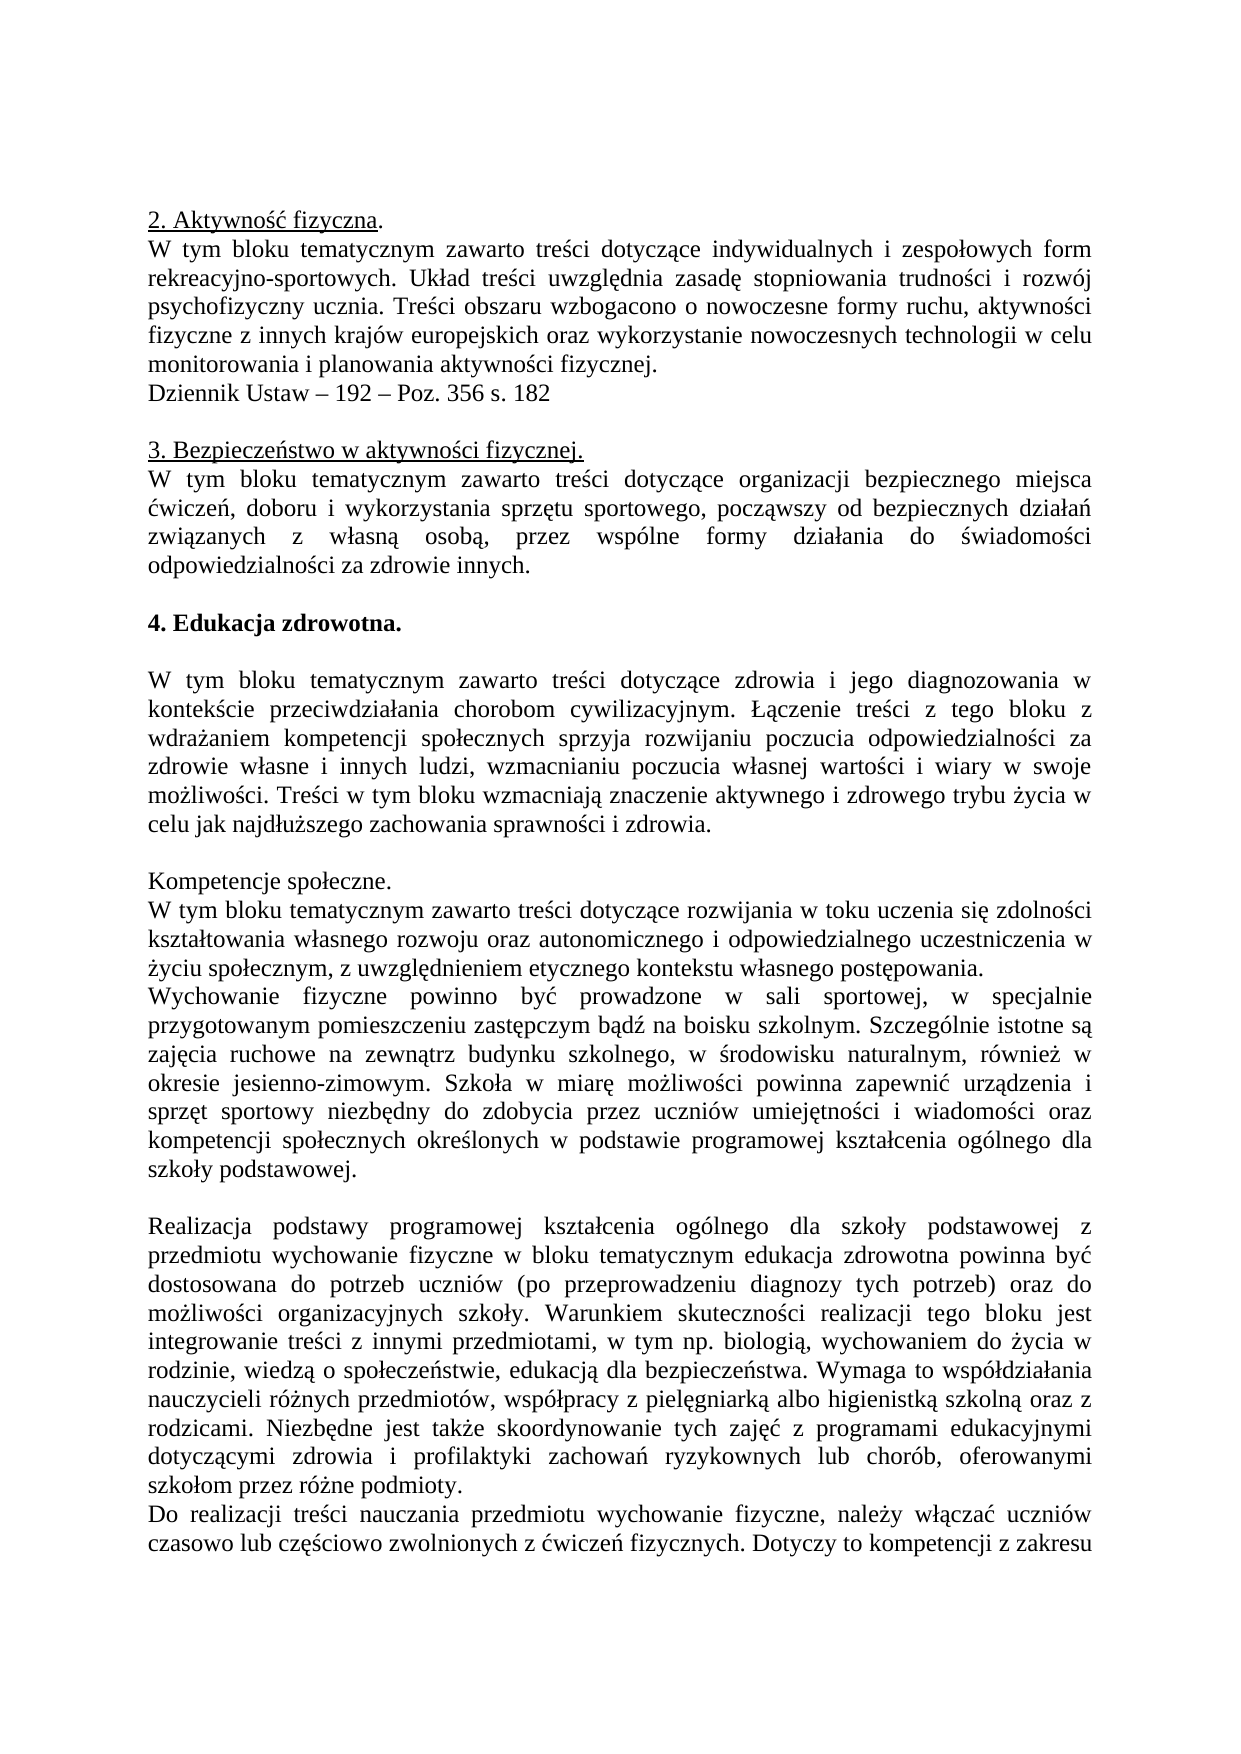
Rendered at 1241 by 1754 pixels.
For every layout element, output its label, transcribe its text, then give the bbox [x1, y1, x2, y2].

text 4. Edukacja zdrowotna. [148, 608, 1093, 636]
text Realizacja podstawy programowej kształcenia ogólnego dla szkoły podstawowej z przedmiotu wychowanie fizyczne w bloku tematycznym edukacja zdrowotna powinna być dostosowana do potrzeb uczniów (po przeprowadzeniu diagnozy tych potrzeb) oraz do możliwości organizacyjnych szkoły. Warunkiem skuteczności realizacji tego bloku jest integrowanie treści z innymi przedmiotami, w tym np. biologią, wychowaniem do życia w rodzinie, wiedzą o społeczeństwie, edukacją dla bezpieczeństwa. Wymaga to współdziałania nauczycieli różnych przedmiotów, współpracy z pielęgniarką albo higienistką szkolną oraz z rodzicami. Niezbędne jest także skoordynowanie tych zajęć z programami edukacyjnymi dotyczącymi zdrowia i profilaktyki zachowań ryzykownych lub chorób, oferowanymi szkołom przez różne podmioty. [148, 1211, 1093, 1499]
text 2. Aktywność fizyczna. [148, 205, 1093, 234]
text 3. Bezpieczeństwo w aktywności fizycznej. [148, 435, 1093, 464]
text W tym bloku tematycznym zawarto treści dotyczące rozwijania w toku uczenia się zdolności kształtowania własnego rozwoju oraz autonomicznego i odpowiedzialnego uczestniczenia w życiu społecznym, z uwzględnieniem etycznego kontekstu własnego postępowania. [148, 895, 1093, 981]
text W tym bloku tematycznym zawarto treści dotyczące organizacji bezpiecznego miejsca ćwiczeń, doboru i wykorzystania sprzętu sportowego, począwszy od bezpiecznych działań związanych z własną osobą, przez wspólne formy działania do świadomości odpowiedzialności za zdrowie innych. [148, 464, 1093, 579]
text Dziennik Ustaw – 192 – Poz. 356 s. 182 [148, 378, 1093, 406]
text Wychowanie fizyczne powinno być prowadzone w sali sportowej, w specjalnie przygotowanym pomieszczeniu zastępczym bądź na boisku szkolnym. Szczególnie istotne są zajęcia ruchowe na zewnątrz budynku szkolnego, w środowisku naturalnym, również w okresie jesienno-zimowym. Szkoła w miarę możliwości powinna zapewnić urządzenia i sprzęt sportowy niezbędny do zdobycia przez uczniów umiejętności i wiadomości oraz kompetencji społecznych określonych w podstawie programowej kształcenia ogólnego dla szkoły podstawowej. [148, 981, 1093, 1183]
text Kompetencje społeczne. [148, 866, 1093, 895]
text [148, 1499, 1093, 1556]
text W tym bloku tematycznym zawarto treści dotyczące zdrowia i jego diagnozowania w kontekście przeciwdziałania chorobom cywilizacyjnym. Łączenie treści z tego bloku z wdrażaniem kompetencji społecznych sprzyja rozwijaniu poczucia odpowiedzialności za zdrowie własne i innych ludzi, wzmacnianiu poczucia własnej wartości i wiary w swoje możliwości. Treści w tym bloku wzmacniają znaczenie aktywnego i zdrowego trybu życia w celu jak najdłuższego zachowania sprawności i zdrowia. [148, 665, 1093, 838]
text W tym bloku tematycznym zawarto treści dotyczące indywidualnych i zespołowych form rekreacyjno-sportowych. Układ treści uwzględnia zasadę stopniowania trudności i rozwój psychofizyczny ucznia. Treści obszaru wzbogacono o nowoczesne formy ruchu, aktywności fizyczne z innych krajów europejskich oraz wykorzystanie nowoczesnych technologii w celu monitorowania i planowania aktywności fizycznej. [148, 234, 1093, 378]
